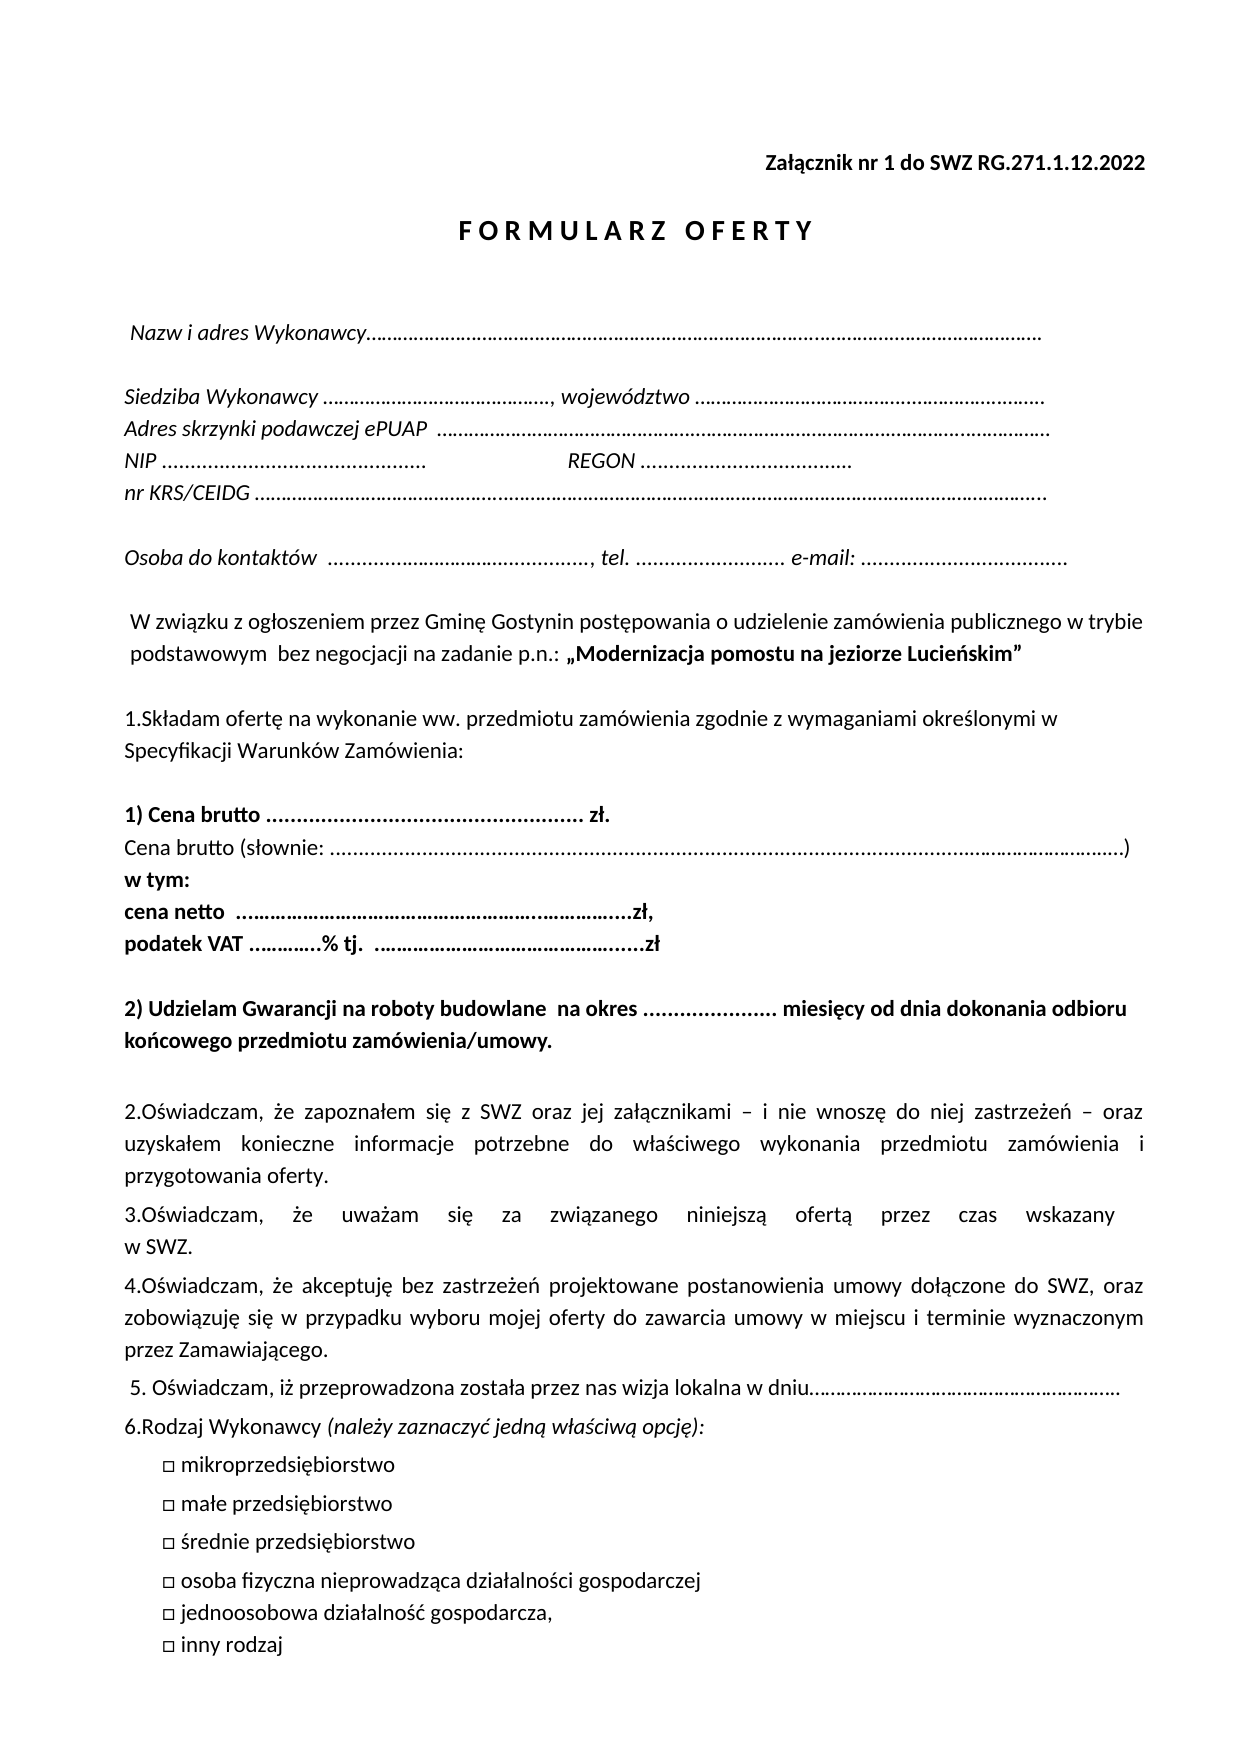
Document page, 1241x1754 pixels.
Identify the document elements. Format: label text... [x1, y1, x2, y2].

text □ inny rodzaj [162, 1630, 1146, 1658]
text podatek VAT ..………..% tj. .……………………………………......zł [124, 929, 1146, 990]
subtitle F O R M U L A R Z O F E R T Y [124, 212, 1146, 248]
text 4.Oświadczam, że akceptuję bez zastrzeżeń projektowane postanowienia umowy dołączone do SWZ, oraz zobowiązuję się w przypadku wyboru mojej oferty do zawarcia umowy w miejscu i terminie wyznaczonym przez Zamawiającego. [124, 1271, 1145, 1363]
text □ osoba fizyczna nieprowadząca działalności gospodarczej [162, 1566, 1146, 1594]
text □ średnie przedsiębiorstwo [162, 1527, 1145, 1555]
text 2.Oświadczam, że zapoznałem się z SWZ oraz jej załącznikami – i nie wnoszę do niej zastrzeżeń – oraz uzyskałem konieczne informacje potrzebne do właściwego wykonania przedmiotu zamówienia i przygotowania oferty. [124, 1097, 1146, 1190]
text 1.Składam ofertę na wykonanie ww. przedmiotu zamówienia zgodnie z wymaganiami określonymi w Specyfikacji Warunków Zamówienia: [124, 704, 1146, 764]
text cena netto ...……………………………………………..…………....zł, [124, 897, 1146, 925]
text 6.Rodzaj Wykonawcy (należy zaznaczyć jedną właściwą opcję): [124, 1412, 1145, 1440]
text □ jednoosobowa działalność gospodarcza, [162, 1598, 1146, 1626]
text □ małe przedsiębiorstwo [162, 1489, 1145, 1517]
text 1) Cena brutto .................................................... zł. [124, 800, 1146, 828]
subtitle W związku z ogłoszeniem przez Gminę Gostynin postępowania o udzielenie zamówienia publicznego w trybie podstawowym bez negocjacji na zadanie p.n.: „Modernizacja pomostu na jeziorze Lucieńskim” [130, 607, 1146, 667]
text 3.Oświadczam, że uważam się za związanego niniejszą ofertą przez czas wskazany w SWZ. [124, 1200, 1145, 1260]
text Cena brutto (słownie: ...............................................................................................................……………………..…) [124, 833, 1146, 861]
text w tym: [124, 865, 1146, 893]
text Adres skrzynki podawczej ePUAP ………………………………………….……………………………….…………...…………… [124, 414, 1146, 442]
text Siedziba Wykonawcy ……………………………………., województwo …………………………………..……………..…….. [124, 382, 1146, 410]
text Załącznik nr 1 do SWZ RG.271.1.12.2022 [124, 148, 1146, 176]
text 5. Oświadczam, iż przeprowadzona została przez nas wizja lokalna w dniu………………………………………………….. [124, 1373, 1145, 1402]
subtitle Nazw i adres Wykonawcy…………………………………………………………………………...………….………………………. [130, 318, 1146, 346]
text nr KRS/CEIDG ………………………………………...………………………………………………………………………………………... [124, 478, 1146, 507]
text Osoba do kontaktów ..............………………..............., tel. .......................... e-mail: .................................... [124, 543, 1146, 571]
text □ mikroprzedsiębiorstwo [162, 1450, 1145, 1478]
text NIP .............................................. REGON ..................................… [124, 446, 1146, 474]
text 2) Udzielam Gwarancji na roboty budowlane na okres ...................... miesięcy od dnia dokonania odbioru końcowego przedmiotu zamówienia/umowy. [124, 994, 1146, 1055]
